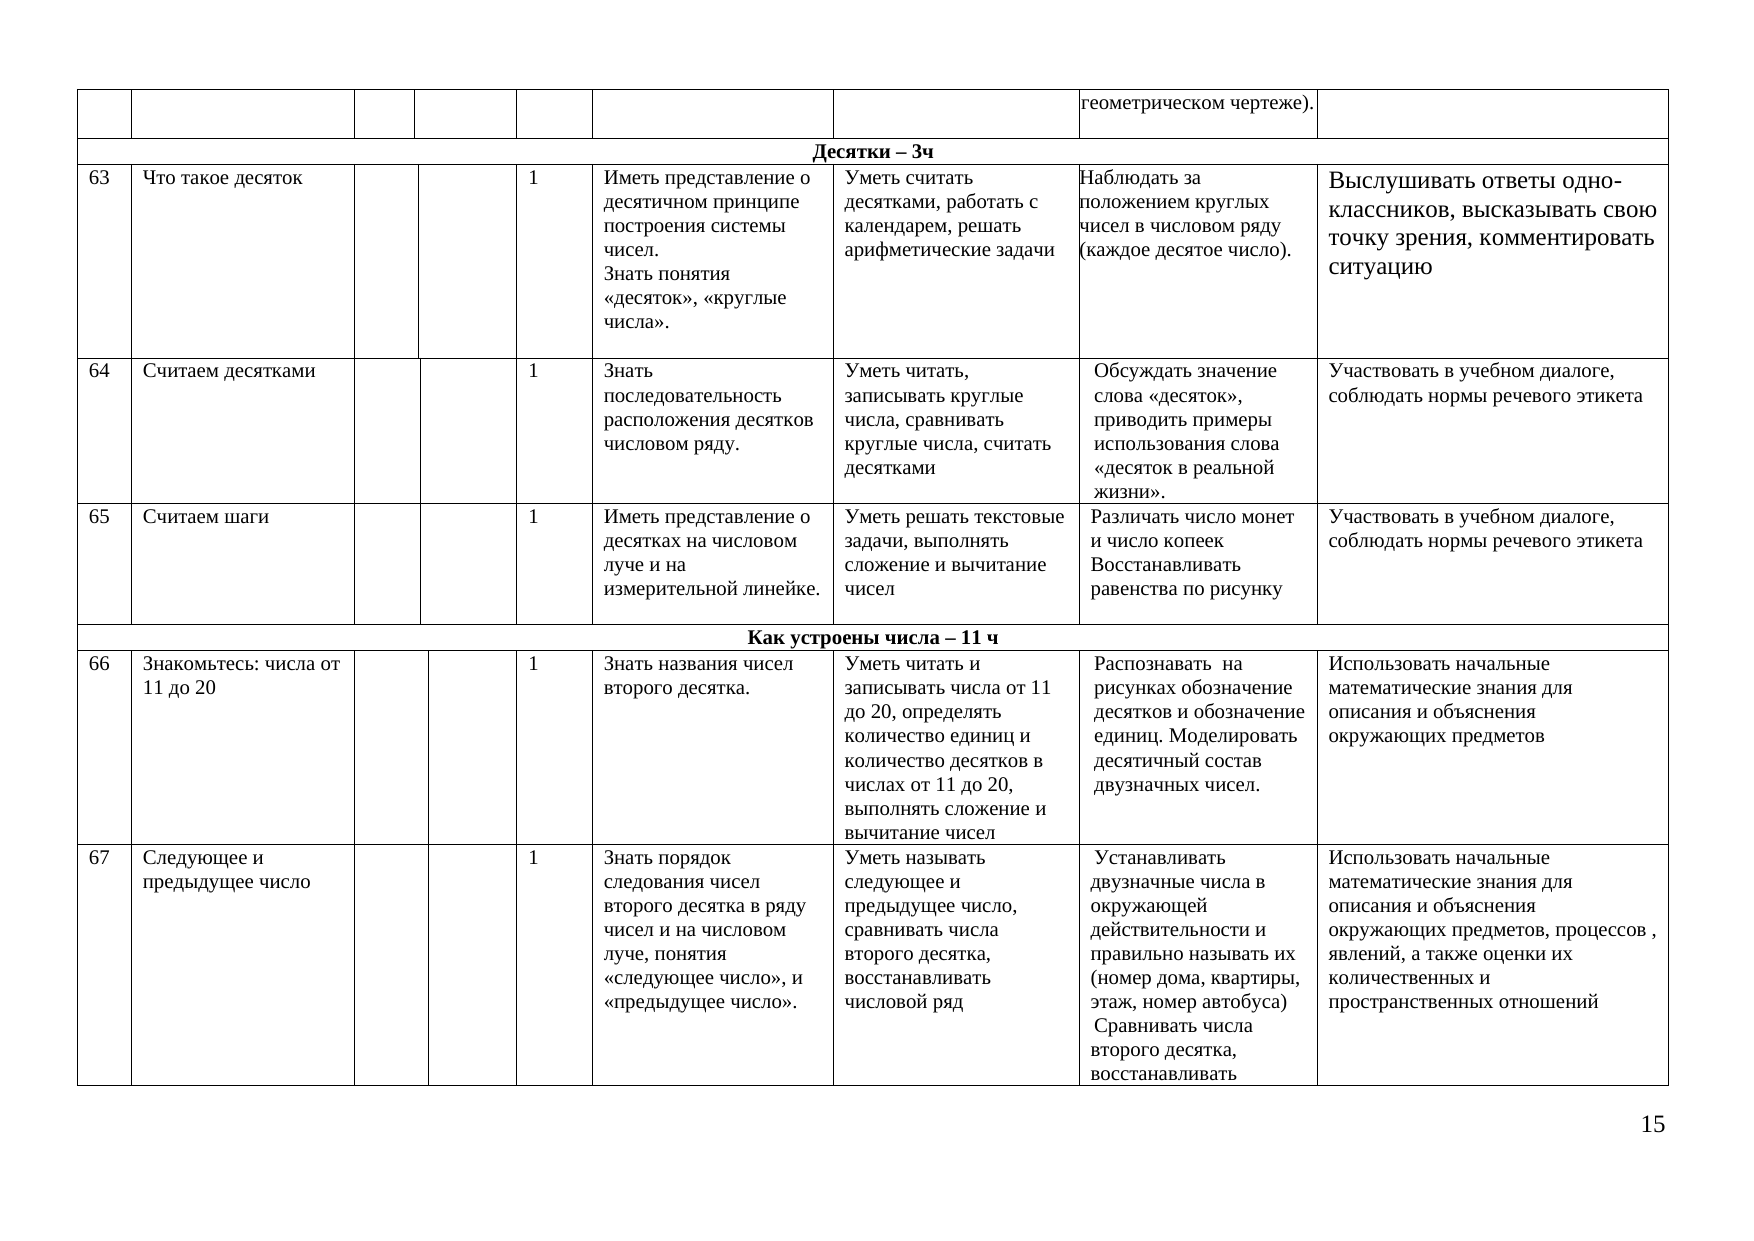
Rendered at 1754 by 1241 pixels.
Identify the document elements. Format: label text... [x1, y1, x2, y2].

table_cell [593, 845, 833, 1085]
table_cell 1 [517, 651, 592, 844]
table_cell 67 [78, 845, 131, 1085]
table_cell Распознавать на рисунках обозначение десятков и обозначение единиц. Моделировать десятичный состав двузначных чисел. [1080, 651, 1317, 844]
table_cell [421, 504, 516, 624]
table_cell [834, 90, 1079, 138]
table_cell 63 [78, 165, 131, 357]
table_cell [132, 90, 354, 138]
table_cell 1 [517, 504, 592, 624]
table_cell Знакомьтесь: числа от 11 до 20 [132, 651, 354, 844]
table_cell Уметь читать, записывать круглые числа, сравнивать круглые числа, считать десятками [834, 359, 1079, 503]
table_cell [355, 845, 428, 1085]
table_cell 66 [78, 651, 131, 844]
table_cell Использовать начальные математические знания для описания и объяснения окружающих предметов [1318, 651, 1668, 844]
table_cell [1080, 845, 1317, 1085]
table_cell Знать последовательность расположения десятков числовом ряду. [593, 359, 833, 503]
table_cell Иметь представление о десятичном принципе построения системы чисел. Знать понятия «десяток», «круглые числа». [593, 165, 833, 357]
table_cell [132, 845, 354, 1085]
table_cell [355, 359, 420, 503]
table_cell Наблюдать за положением круглых чисел в числовом ряду (каждое десятое число). [1080, 165, 1317, 357]
table_cell Иметь представление о десятках на числовом луче и на измерительной линейке. [593, 504, 833, 624]
table_cell Обсуждать значение слова «десяток», приводить примеры использования слова «десяток в реальной жизни». [1080, 359, 1317, 503]
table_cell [593, 90, 833, 138]
table_cell [355, 165, 418, 357]
table_cell Уметь решать текстовые задачи, выполнять сложение и вычитание чисел [834, 504, 1079, 624]
table_cell [415, 90, 516, 138]
table_cell Уметь читать и записывать числа от 11 до 20, определять количество единиц и количество десятков в числах от 11 до 20, выполнять сложение и вычитание чисел [834, 651, 1079, 844]
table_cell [1318, 845, 1668, 1085]
table_cell 62 [78, 90, 131, 138]
table_cell [355, 651, 428, 844]
table_cell 1 [517, 165, 592, 357]
table_cell Как устроены числа – 11 ч [78, 625, 1668, 650]
table_cell Считаем шаги [132, 504, 354, 624]
table_cell Уметь считать десятками, работать с календарем, решать арифметические задачи [834, 165, 1079, 357]
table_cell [1318, 90, 1668, 138]
table_cell Знать названия чисел второго десятка. [593, 651, 833, 844]
table_cell [355, 90, 414, 138]
table_cell Участвовать в учебном диалоге, соблюдать нормы речевого этикета [1318, 359, 1668, 503]
table_cell 1 [517, 359, 592, 503]
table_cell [834, 845, 1079, 1085]
table_cell [421, 359, 516, 503]
table_cell [429, 845, 516, 1085]
table_cell [355, 504, 420, 624]
table_cell 64 [78, 359, 131, 503]
table_cell [429, 651, 516, 844]
table_cell Различать число монет и число копеек Восстанавливать равенства по рисунку [1080, 504, 1317, 624]
table_cell Десятки – 3ч [78, 139, 1668, 164]
table_cell Выслушивать ответы одноклассников, высказывать свою точку зрения, комментировать ситуацию [1318, 165, 1668, 357]
table_cell 1 [517, 845, 592, 1085]
table_cell 1 [517, 90, 592, 138]
table_cell Считаем десятками [132, 359, 354, 503]
table_cell Что такое десяток [132, 165, 354, 357]
table_cell Участвовать в учебном диалоге, соблюдать нормы речевого этикета [1318, 504, 1668, 624]
table_cell 65 [78, 504, 131, 624]
table_cell [419, 165, 516, 357]
